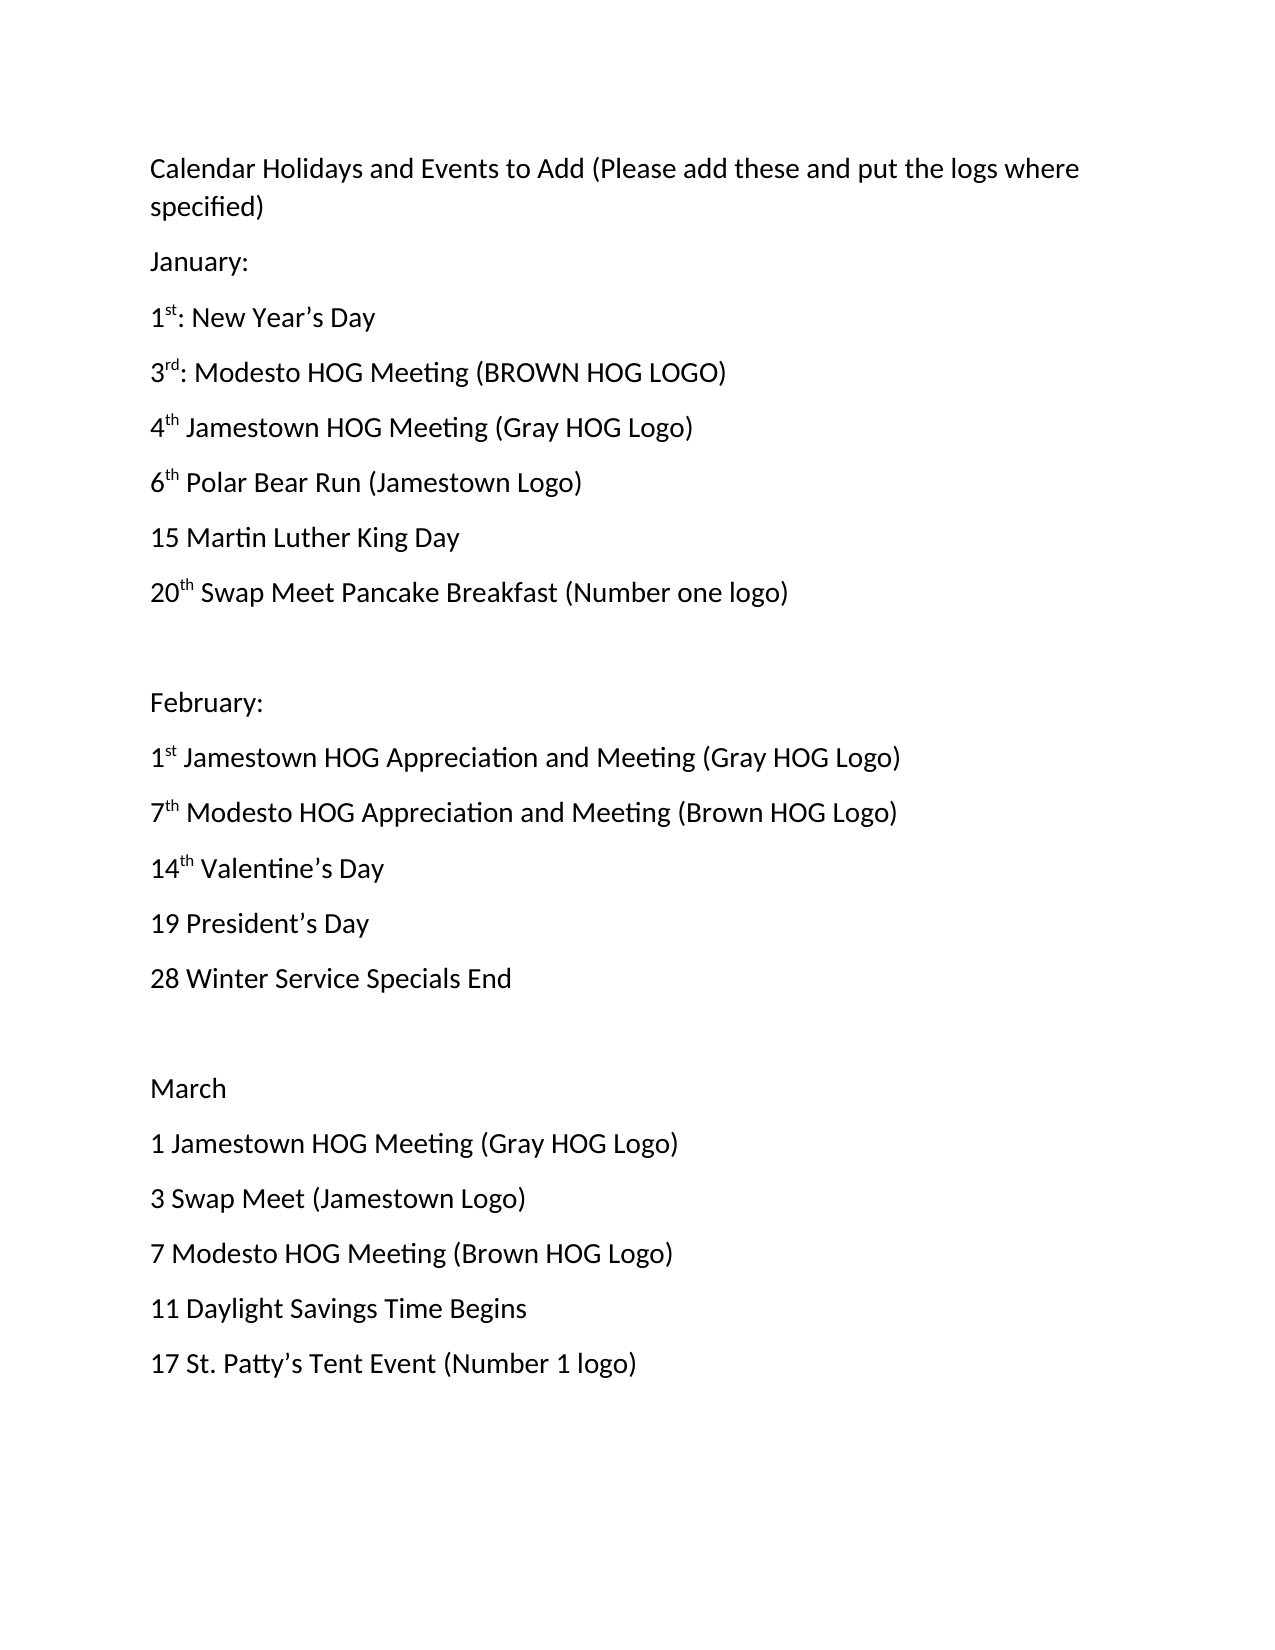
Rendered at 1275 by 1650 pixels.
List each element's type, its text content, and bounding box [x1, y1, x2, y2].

text 7th Modesto HOG Appreciation and Meeting (Brown HOG Logo) [150, 794, 1125, 830]
text 1st: New Year’s Day [150, 299, 1125, 334]
text 4th Jamestown HOG Meeting (Gray HOG Logo) [150, 409, 1125, 444]
text 28 Winter Service Specials End [150, 960, 1125, 996]
text 7 Modesto HOG Meeting (Brown HOG Logo) [150, 1235, 1125, 1271]
text 19 President’s Day [150, 905, 1125, 940]
text January: [150, 243, 1125, 279]
text 15 Martin Luther King Day [150, 519, 1125, 555]
text March [150, 1070, 1125, 1106]
text February: [150, 684, 1125, 720]
text Calendar Holidays and Events to Add (Please add these and put the logs where specified) [150, 150, 1125, 224]
text 6th Polar Bear Run (Jamestown Logo) [150, 464, 1125, 499]
text 11 Daylight Savings Time Begins [150, 1291, 1125, 1326]
text 14th Valentine’s Day [150, 850, 1125, 885]
text 20th Swap Meet Pancake Breakfast (Number one logo) [150, 574, 1125, 610]
text 3 Swap Meet (Jamestown Logo) [150, 1180, 1125, 1216]
text 1st Jamestown HOG Appreciation and Meeting (Gray HOG Logo) [150, 739, 1125, 775]
text 3rd: Modesto HOG Meeting (BROWN HOG LOGO) [150, 354, 1125, 389]
text 17 St. Patty’s Tent Event (Number 1 logo) [150, 1346, 1125, 1381]
text 1 Jamestown HOG Meeting (Gray HOG Logo) [150, 1125, 1125, 1161]
